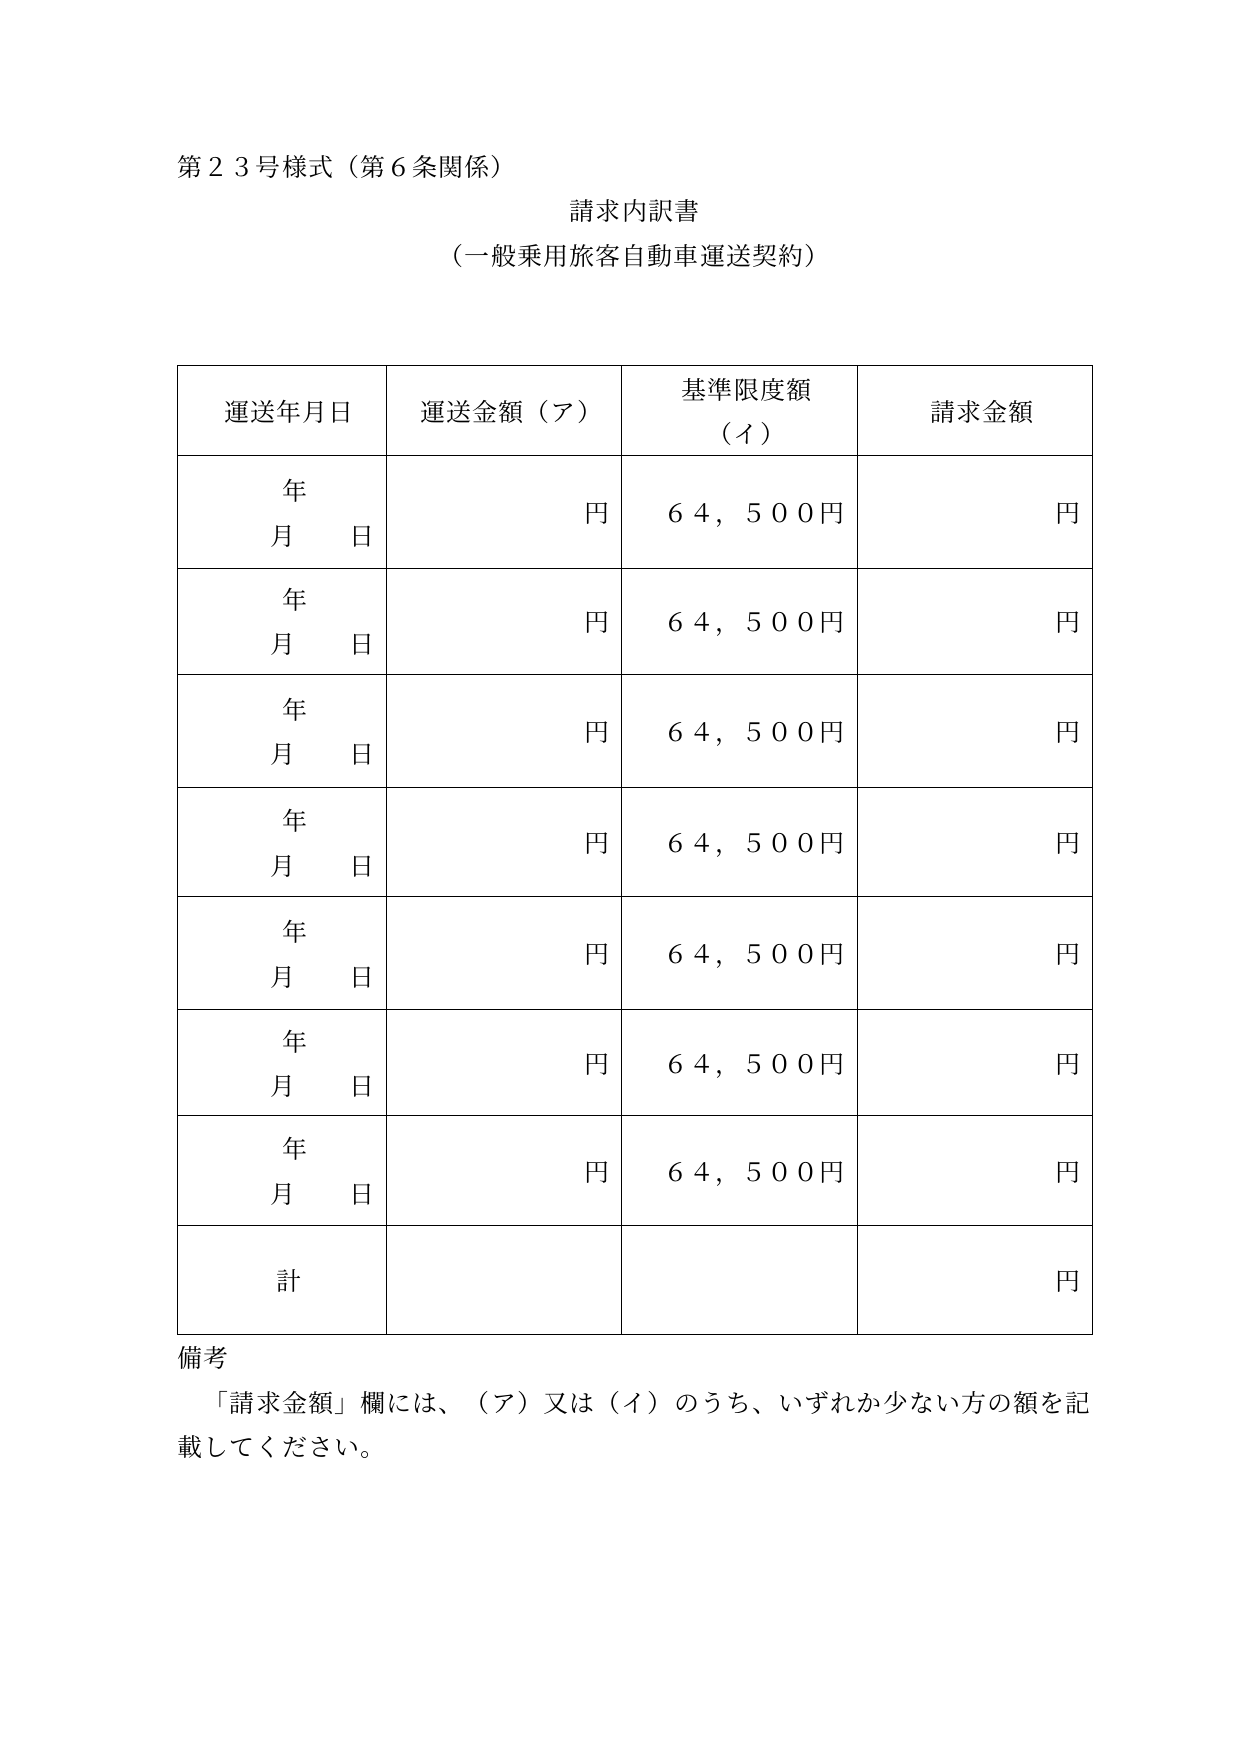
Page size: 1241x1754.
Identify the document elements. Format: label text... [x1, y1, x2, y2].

table_cell 円 [858, 1010, 1092, 1115]
table_cell ６４，５００円 [622, 456, 857, 567]
table_cell 年 月 日 [178, 569, 386, 673]
table_cell ６４，５００円 [622, 788, 857, 896]
table_cell 円 [858, 1226, 1092, 1333]
table_cell 円 [387, 456, 621, 567]
table_cell ６４，５００円 [622, 1010, 857, 1115]
table_cell 年 月 日 [178, 1116, 386, 1224]
table_cell 円 [858, 897, 1092, 1009]
table_cell 円 [858, 675, 1092, 787]
text 「請求金額」欄には、（ア）又は（イ）のうち、いずれか少ない方の額を記載してください。 [177, 1379, 1092, 1468]
table_cell 円 [387, 1116, 621, 1224]
table_cell [622, 1226, 857, 1333]
table_cell 円 [387, 897, 621, 1009]
table_cell 円 [387, 675, 621, 787]
table_cell 円 [858, 569, 1092, 673]
table_cell ６４，５００円 [622, 1116, 857, 1224]
table_cell 円 [858, 788, 1092, 896]
table_header 運送金額（ア） [387, 366, 621, 455]
table_header 請求金額 [858, 366, 1092, 455]
table_cell 円 [387, 1010, 621, 1115]
table_cell 円 [858, 456, 1092, 567]
table_cell 年 月 日 [178, 675, 386, 787]
table_header 基準限度額（イ） [622, 366, 857, 455]
text 備考 [177, 1335, 1092, 1379]
table_cell ６４，５００円 [622, 897, 857, 1009]
table_cell 年 月 日 [178, 1010, 386, 1115]
table_cell [387, 1226, 621, 1333]
table_cell 年 月 日 [178, 897, 386, 1009]
text 請求内訳書 [177, 187, 1092, 232]
text （一般乗用旅客自動車運送契約） [177, 232, 1092, 276]
table_cell 円 [858, 1116, 1092, 1224]
table_cell 年 月 日 [178, 456, 386, 567]
table_header 運送年月日 [178, 366, 386, 455]
table_cell 計 [178, 1226, 386, 1333]
table_cell ６４，５００円 [622, 675, 857, 787]
table_cell 年 月 日 [178, 788, 386, 896]
table_cell 円 [387, 569, 621, 673]
text 第２３号様式（第６条関係） [177, 143, 1092, 187]
table_cell 円 [387, 788, 621, 896]
table_cell ６４，５００円 [622, 569, 857, 673]
